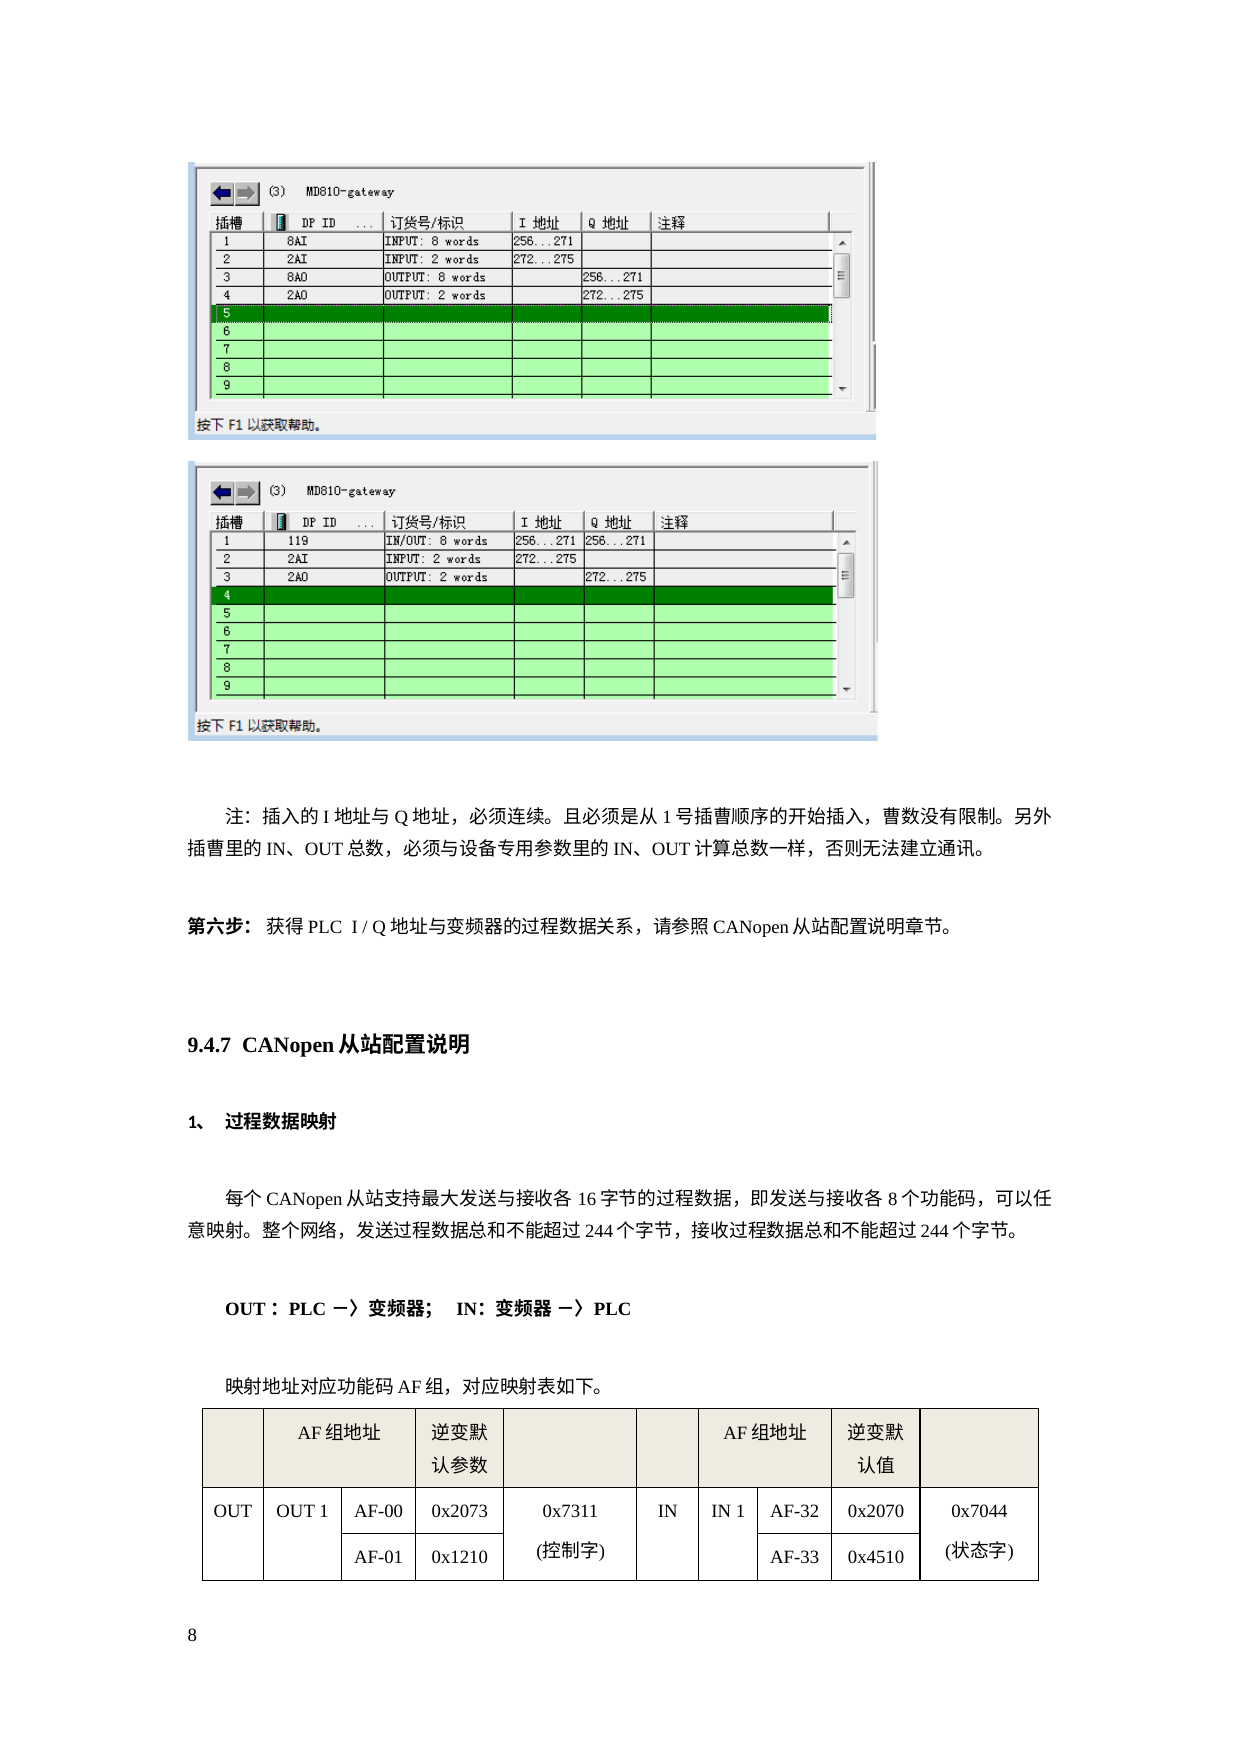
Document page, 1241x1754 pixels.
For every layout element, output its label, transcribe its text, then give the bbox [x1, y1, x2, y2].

table_cell AF-01 [342, 1534, 415, 1580]
text 9.4.7 CANopen从站配置说明 [187, 1026, 1053, 1059]
picture [187, 162, 877, 440]
table_cell OUT 1 [264, 1488, 341, 1580]
table_cell OUT [203, 1488, 263, 1580]
text 每个CANopen从站支持最大发送与接收各16字节的过程数据，即发送与接收各8个功能码，可以任意映射。整个网络，发送过程数据总和不能超过244个字节，接收过程数据总和不能超过244个字节。 [187, 1181, 1053, 1246]
table_cell 0x4510 [832, 1534, 919, 1580]
table_header AF组地址 [699, 1409, 831, 1487]
table_cell 0x7311 (控制字) [504, 1488, 636, 1580]
table_header 逆变默认参数 [416, 1409, 503, 1487]
list 过程数据映射 [187, 1104, 1053, 1137]
table_cell AF-32 [758, 1488, 831, 1533]
table_cell 0x7044 (状态字) [921, 1488, 1038, 1580]
table_header [637, 1409, 698, 1487]
table_cell 0x2070 [832, 1488, 919, 1533]
table_cell 0x2073 [416, 1488, 503, 1533]
table_header [921, 1409, 1038, 1487]
text 映射地址对应功能码AF组，对应映射表如下。 [187, 1369, 1053, 1401]
table_cell IN [637, 1488, 698, 1580]
table_header [203, 1409, 263, 1487]
text 第六步： 获得PLC I / Q 地址与变频器的过程数据关系，请参照CANopen从站配置说明章节。 [187, 909, 1053, 942]
table_header AF组地址 [264, 1409, 415, 1487]
text OUT ：PLC －〉变频器； IN：变频器 －〉PLC [187, 1291, 1053, 1323]
text 注：插入的I 地址与Q 地址，必须连续。且必须是从1号插曹顺序的开始插入，曹数没有限制。另外插曹里的IN、OUT总数，必须与设备专用参数里的IN、OUT计算总数一样，否则无法建立通讯。 [187, 799, 1053, 864]
table_header [504, 1409, 636, 1487]
table_cell IN 1 [699, 1488, 757, 1580]
table_cell AF-33 [758, 1534, 831, 1580]
picture [187, 461, 878, 741]
table_cell 0x1210 [416, 1534, 503, 1580]
table_cell AF-00 [342, 1488, 415, 1533]
table_header 逆变默认值 [832, 1409, 919, 1487]
